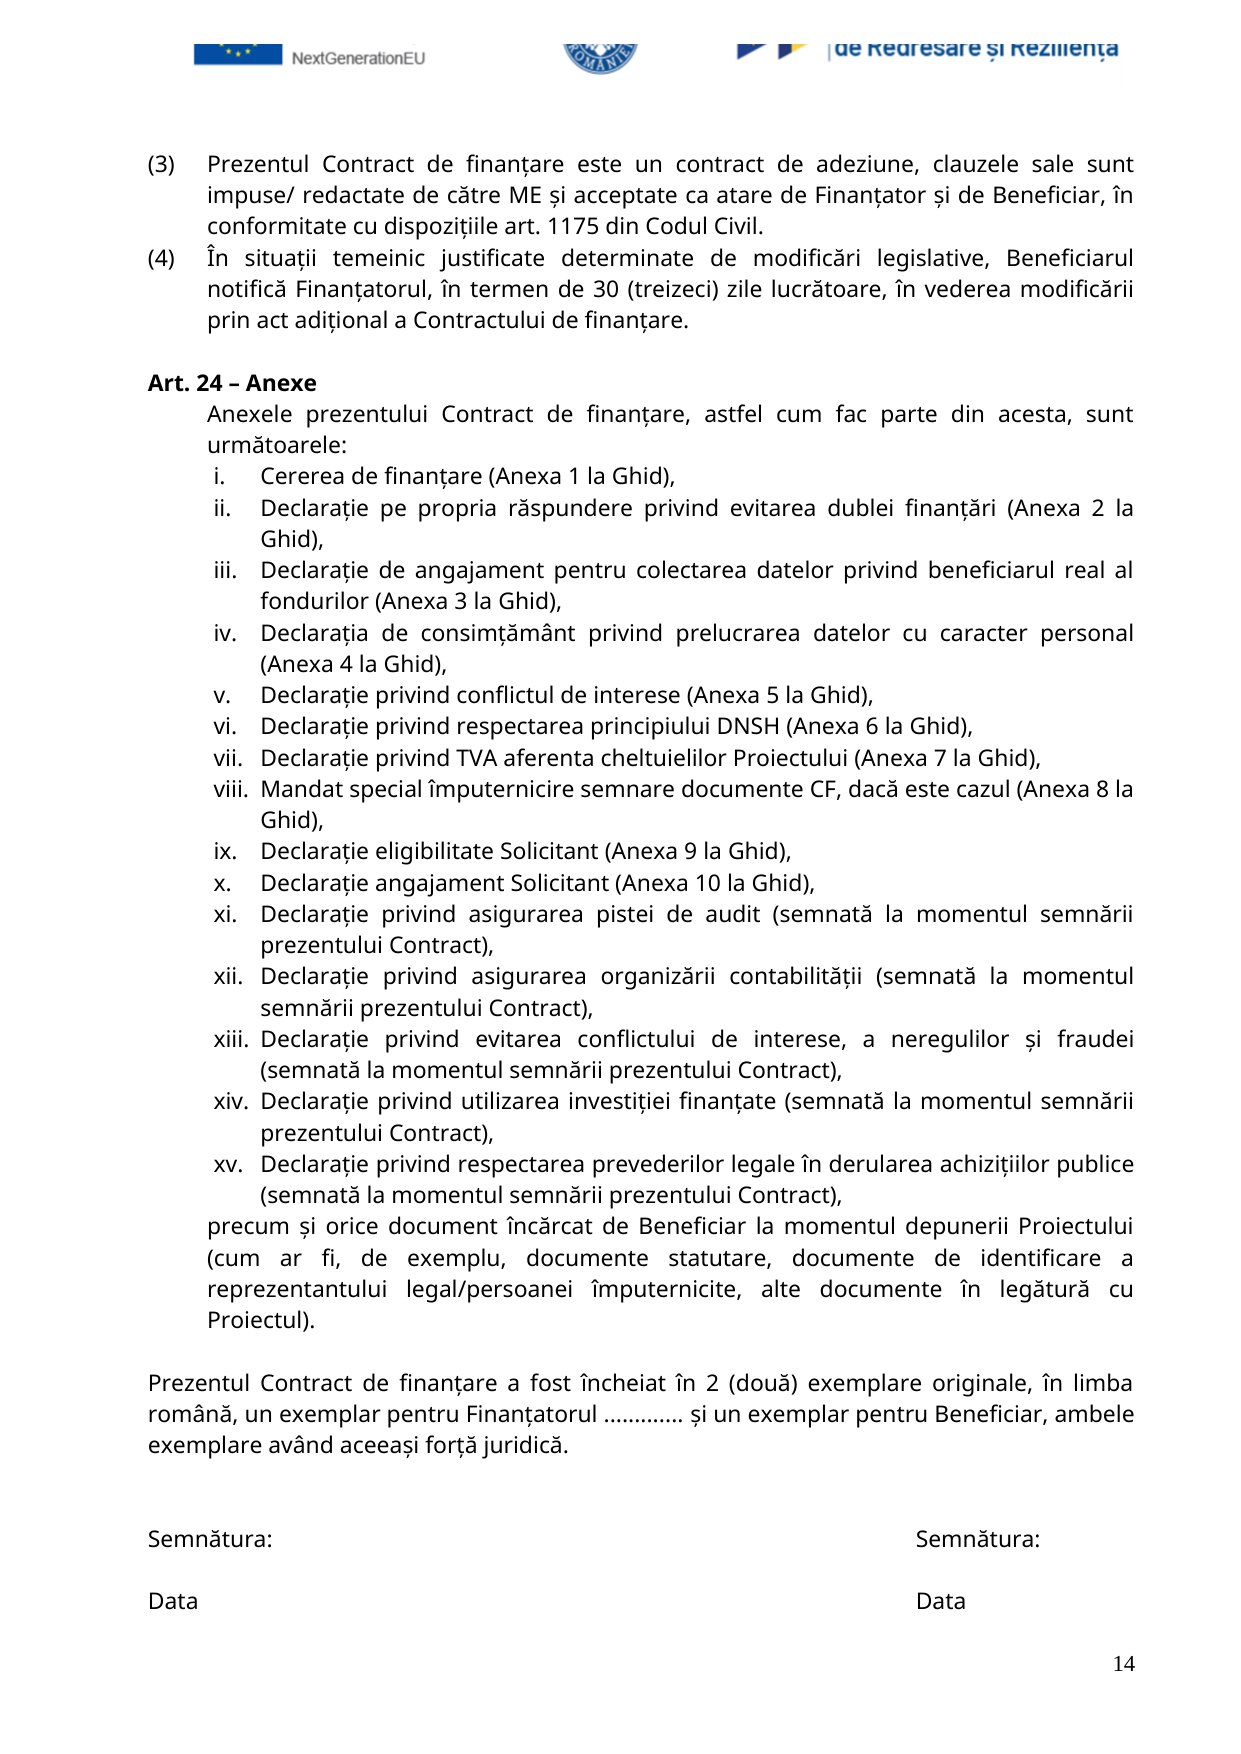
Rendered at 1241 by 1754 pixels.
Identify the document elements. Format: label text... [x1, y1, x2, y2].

list Declarație pe propria răspundere privind evitarea dublei finanțări (Anexa 2 la Ghid), [213, 491, 1135, 554]
list Declarație privind asigurarea pistei de audit (semnată la momentul semnării prezentului Contract), [213, 898, 1135, 960]
text Art. 24 – Anexe [148, 366, 1135, 398]
list Declarație privind evitarea conflictului de interese, a neregulilor și fraudei (semnată la momentul semnării prezentului Contract), [213, 1023, 1135, 1085]
picture [147, 44, 1123, 91]
list Declarație privind respectarea principiului DNSH (Anexa 6 la Ghid), [213, 710, 1135, 741]
text Semnătura: Semnătura: [148, 1523, 1135, 1554]
list Declarația de consimțământ privind prelucrarea datelor cu caracter personal (Anexa 4 la Ghid), [213, 616, 1135, 679]
list Declarație privind utilizarea investiției finanțate (semnată la momentul semnării prezentului Contract), [213, 1085, 1135, 1148]
list Mandat special împuternicire semnare documente CF, dacă este cazul (Anexa 8 la Ghid), [213, 773, 1135, 835]
list Declarație privind conflictul de interese (Anexa 5 la Ghid), [213, 679, 1135, 710]
text Data Data [148, 1585, 1135, 1616]
list Declarație de angajament pentru colectarea datelor privind beneficiarul real al fondurilor (Anexa 3 la Ghid), [213, 554, 1135, 616]
text precum și orice document încărcat de Beneficiar la momentul depunerii Proiectului (cum ar fi, de exemplu, documente statutare, documente de identificare a reprezentantului legal/persoanei împuternicite, alte documente în legătură cu Proiectul). [207, 1210, 1135, 1335]
list Declarație angajament Solicitant (Anexa 10 la Ghid), [213, 866, 1135, 898]
text Prezentul Contract de finanțare a fost încheiat în 2 (două) exemplare originale, în limba română, un exemplar pentru Finanțatorul ............. și un exemplar pentru Beneficiar, ambele exemplare având aceeași forță juridică. [148, 1366, 1135, 1460]
list Declarație privind respectarea prevederilor legale în derularea achizițiilor publice (semnată la momentul semnării prezentului Contract), [213, 1148, 1135, 1210]
list Declarație privind TVA aferenta cheltuielilor Proiectului (Anexa 7 la Ghid), [213, 741, 1135, 773]
list Declarație privind asigurarea organizării contabilității (semnată la momentul semnării prezentului Contract), [213, 960, 1135, 1023]
text Anexele prezentului Contract de finanțare, astfel cum fac parte din acesta, sunt următoarele: [207, 398, 1135, 460]
list Declarație eligibilitate Solicitant (Anexa 9 la Ghid), [213, 835, 1135, 866]
list Cererea de finanțare (Anexa 1 la Ghid), [213, 460, 1135, 491]
list Prezentul Contract de finanțare este un contract de adeziune, clauzele sale sunt impuse/ redactate de către ME și acceptate ca atare de Finanțator și de Beneficiar, în conformitate cu dispozițiile art. 1175 din Codul Civil. [148, 148, 1135, 241]
list În situații temeinic justificate determinate de modificări legislative, Beneficiarul notifică Finanțatorul, în termen de 30 (treizeci) zile lucrătoare, în vederea modificării prin act adițional a Contractului de finanțare. [148, 241, 1135, 335]
